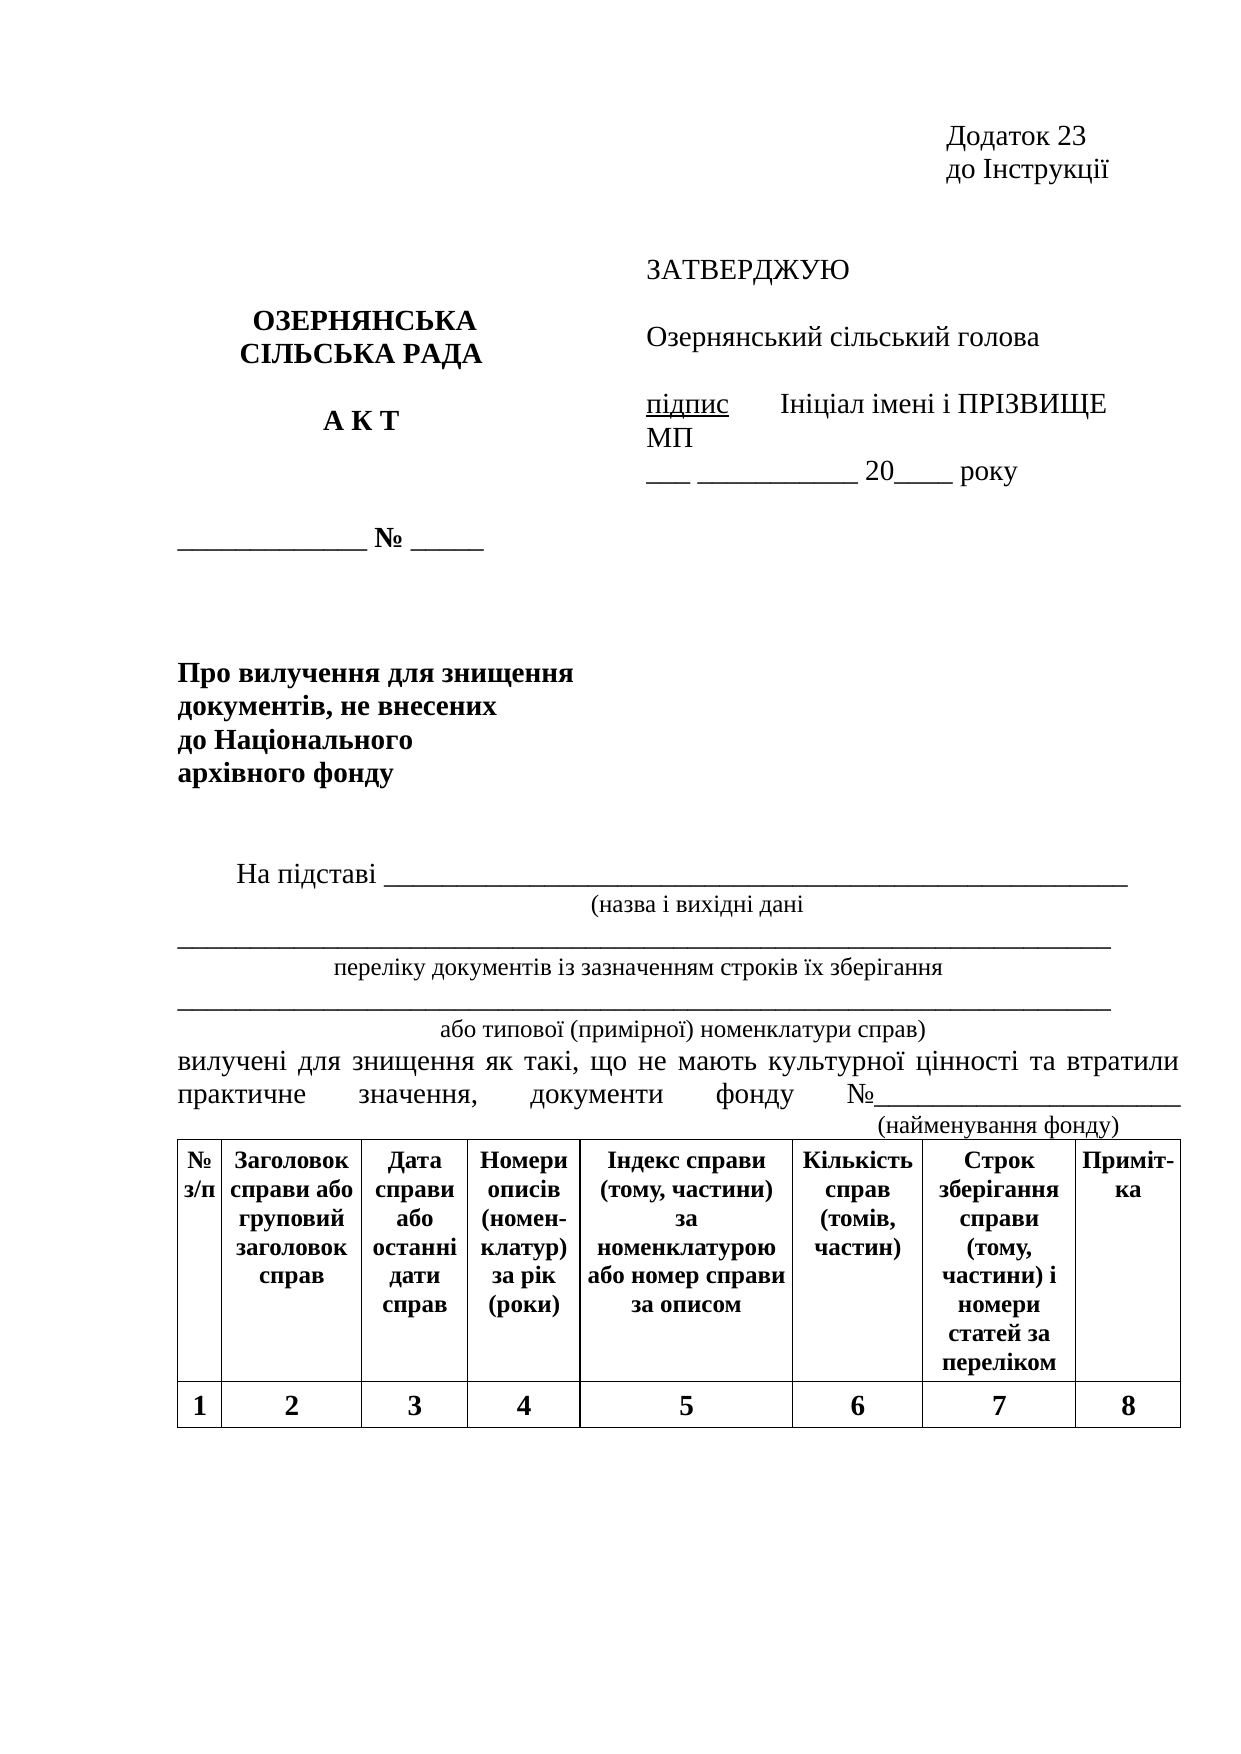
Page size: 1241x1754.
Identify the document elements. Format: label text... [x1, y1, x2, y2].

table_header Індекс справи (тому, частини) за номенклатурою або номер справи за описом [581, 1140, 792, 1381]
table_cell 1 [178, 1382, 221, 1427]
table_cell 6 [793, 1382, 922, 1427]
text Про вилучення для знищення [177, 655, 1181, 688]
text На підставі ___________________________________________________ (назва і вихідні дані [236, 856, 1181, 918]
table_header Приміт-ка [1076, 1140, 1180, 1381]
text до Інструкції [946, 152, 1181, 185]
table_cell 3 [362, 1382, 467, 1427]
text ________________________________________________________________ або типової (примірної) номенклатури справ) [177, 981, 1181, 1043]
table_cell 2 [222, 1382, 361, 1427]
text до Національного [177, 722, 1181, 755]
table_header Номери описів (номен-клатур) за рік (роки) [468, 1140, 579, 1381]
table_header Дата справи або останні дати справ [362, 1140, 467, 1381]
table_header № з/п [178, 1140, 221, 1381]
table_cell 4 [468, 1382, 579, 1427]
table_header Строк зберігання справи (тому, частини) і номери статей за переліком [923, 1140, 1075, 1381]
table_header ЗАТВЕРДЖУЮ Озернянський сільський голова підпис Ініціал імені і ПРІЗВИЩЕ МП ___ ___________ 20____ року [545, 252, 1163, 487]
table_cell 5 [581, 1382, 792, 1427]
table_cell 7 [923, 1382, 1075, 1427]
text _____________ № _____ [177, 521, 1181, 554]
table_header ОЗЕРНЯНСЬКА СІЛЬСЬКА РАДА А К Т [177, 252, 545, 487]
text ________________________________________________________________ переліку документів із зазначенням строків їх зберігання [177, 918, 1181, 981]
text Додаток 23 [946, 118, 1181, 152]
text архівного фонду [177, 755, 1181, 789]
table_header Заголовок справи або груповий заголовок справ [222, 1140, 361, 1381]
table_header Кількість справ (томів, частин) [793, 1140, 922, 1381]
text вилучені для знищення як такі, що не мають культурної цінності та втратили практичне значення, документи фонду №_____________________ (найменування фонду) [177, 1043, 1181, 1139]
table_cell 8 [1076, 1382, 1180, 1427]
text документів, не внесених [177, 688, 1181, 722]
